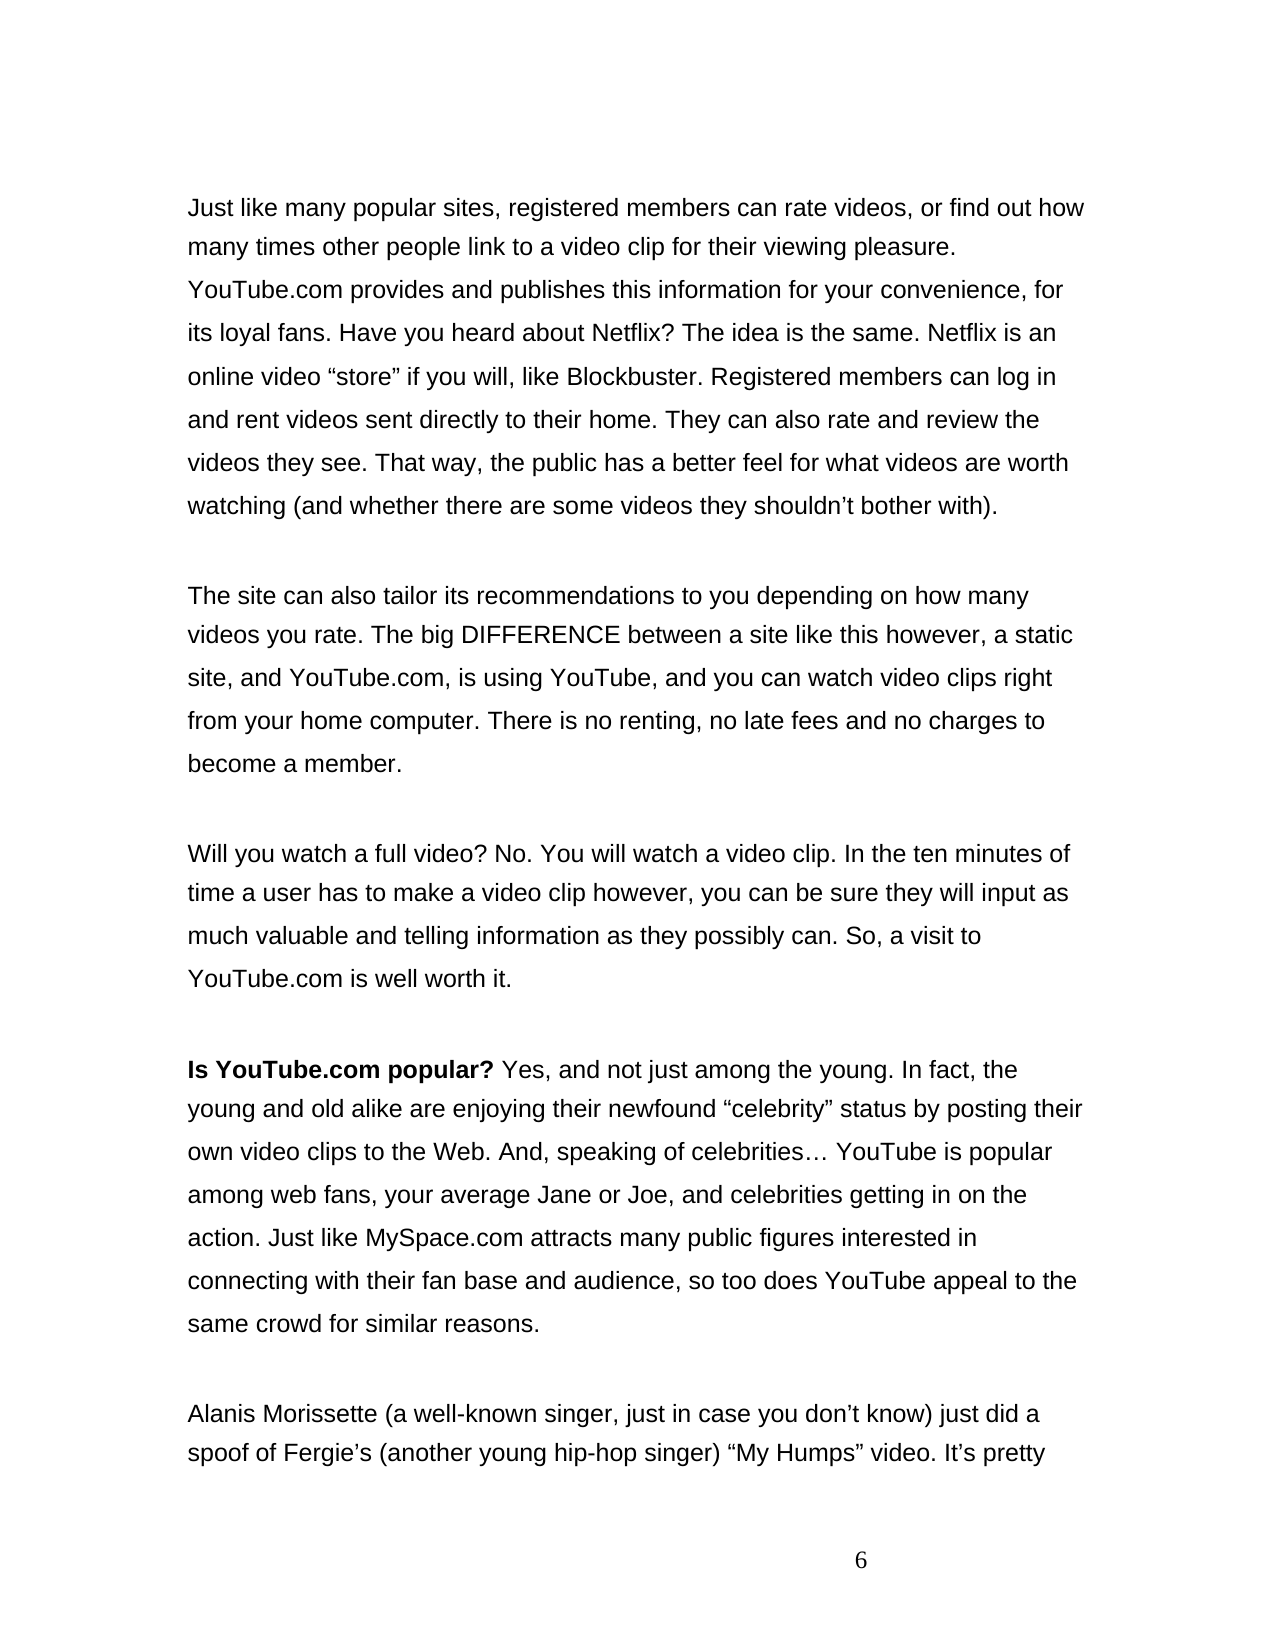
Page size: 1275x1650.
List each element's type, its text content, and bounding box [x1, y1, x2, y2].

text and rent videos sent directly to their home. They can also rate and review the [187, 393, 1275, 437]
text Just like many popular sites, registered members can rate videos, or find out how [187, 198, 1275, 221]
text videos they see. That way, the public has a better feel for what videos are worth [187, 437, 1275, 480]
text online video “store” if you will, like Blockbuster. Registered members can log in [187, 351, 1275, 393]
text videos you rate. The big DIFFERENCE between a site like this however, a static [187, 609, 1275, 652]
text The site can also tailor its recommendations to you depending on how many [187, 586, 1275, 609]
text Will you watch a full video? No. You will watch a video clip. In the ten minutes of [187, 844, 1275, 867]
text become a member. [187, 738, 1275, 781]
text among web fans, your average Jane or Joe, and celebrities getting in on the [187, 1169, 1275, 1212]
text its loyal fans. Have you heard about Netflix? The idea is the same. Netflix is an [187, 307, 1275, 351]
text much valuable and telling information as they possibly can. So, a visit to [187, 911, 1275, 953]
text YouTube.com is well worth it. [187, 953, 1275, 997]
text action. Just like MySpace.com attracts many public figures interested in [187, 1212, 1275, 1255]
text same crowd for similar reasons. [187, 1298, 1275, 1341]
text from your home computer. There is no renting, no late fees and no charges to [187, 695, 1275, 738]
text YouTube.com provides and publishes this information for your convenience, for [187, 264, 1275, 307]
text young and old alike are enjoying their newfound “celebrity” status by posting their [187, 1083, 1275, 1126]
text Alanis Morissette (a well-known singer, just in case you don’t know) just did a [927, 1404, 1275, 1427]
text many times other people link to a video clip for their viewing pleasure. [187, 221, 1275, 264]
text watching (and whether there are some videos they shouldn’t bother with). [187, 480, 1275, 523]
text Alanis Morissette (a well-known singer, just in case you don’t know) just did a [388, 1404, 929, 1427]
text 6 [854, 1551, 1275, 1573]
text time a user has to make a video clip however, you can be sure they will input as [187, 867, 1275, 911]
text own video clips to the Web. And, speaking of celebrities… YouTube is popular [187, 1126, 1275, 1169]
text site, and YouTube.com, is using YouTube, and you can watch video clips right [187, 652, 1275, 695]
text Is YouTube.com popular? Yes, and not just among the young. In fact, the [187, 1059, 1275, 1083]
text connecting with their fan base and audience, so too does YouTube appeal to the [187, 1255, 1275, 1298]
text spoof of Fergie’s (another young hip-hop singer) “My Humps” video. It’s pretty [187, 1427, 1275, 1471]
